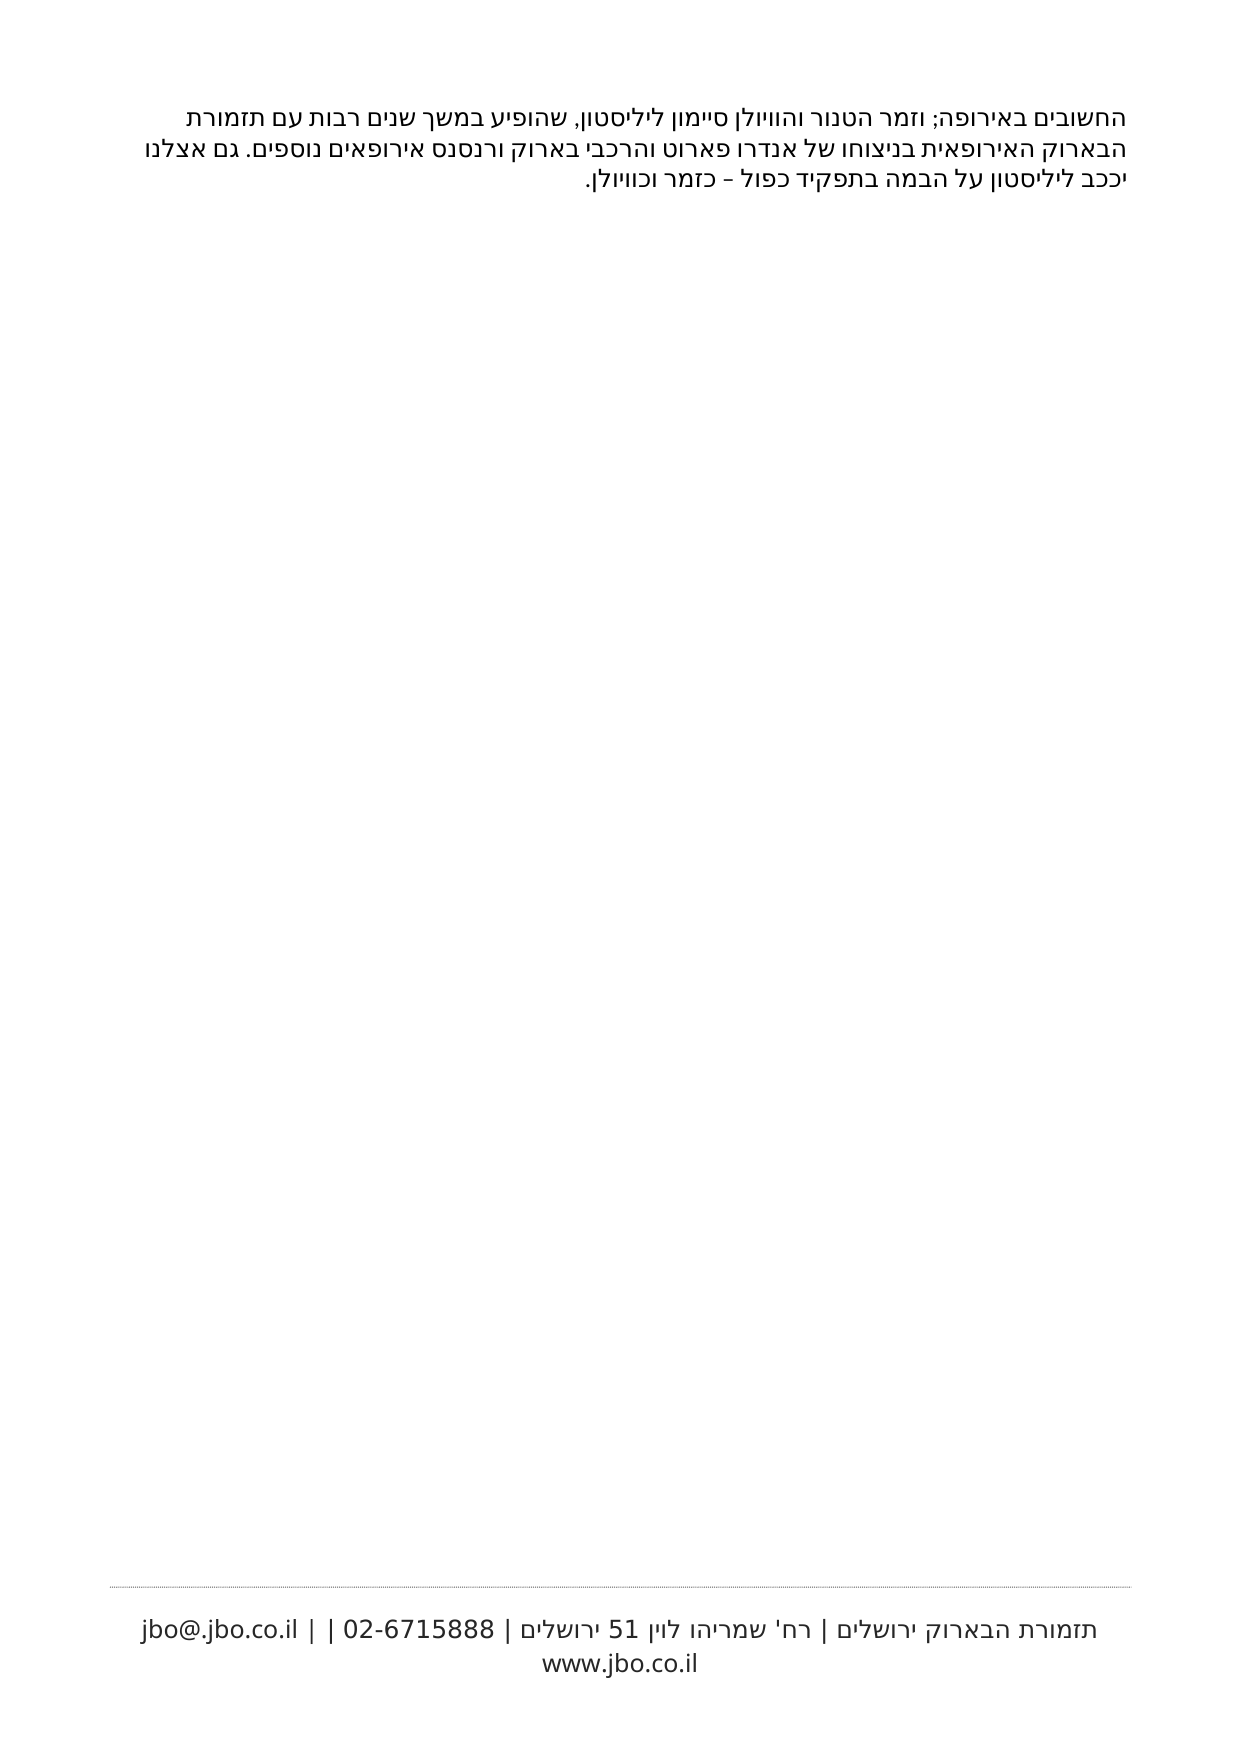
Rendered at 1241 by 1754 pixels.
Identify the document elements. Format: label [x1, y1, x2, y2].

text [112, 103, 1128, 194]
